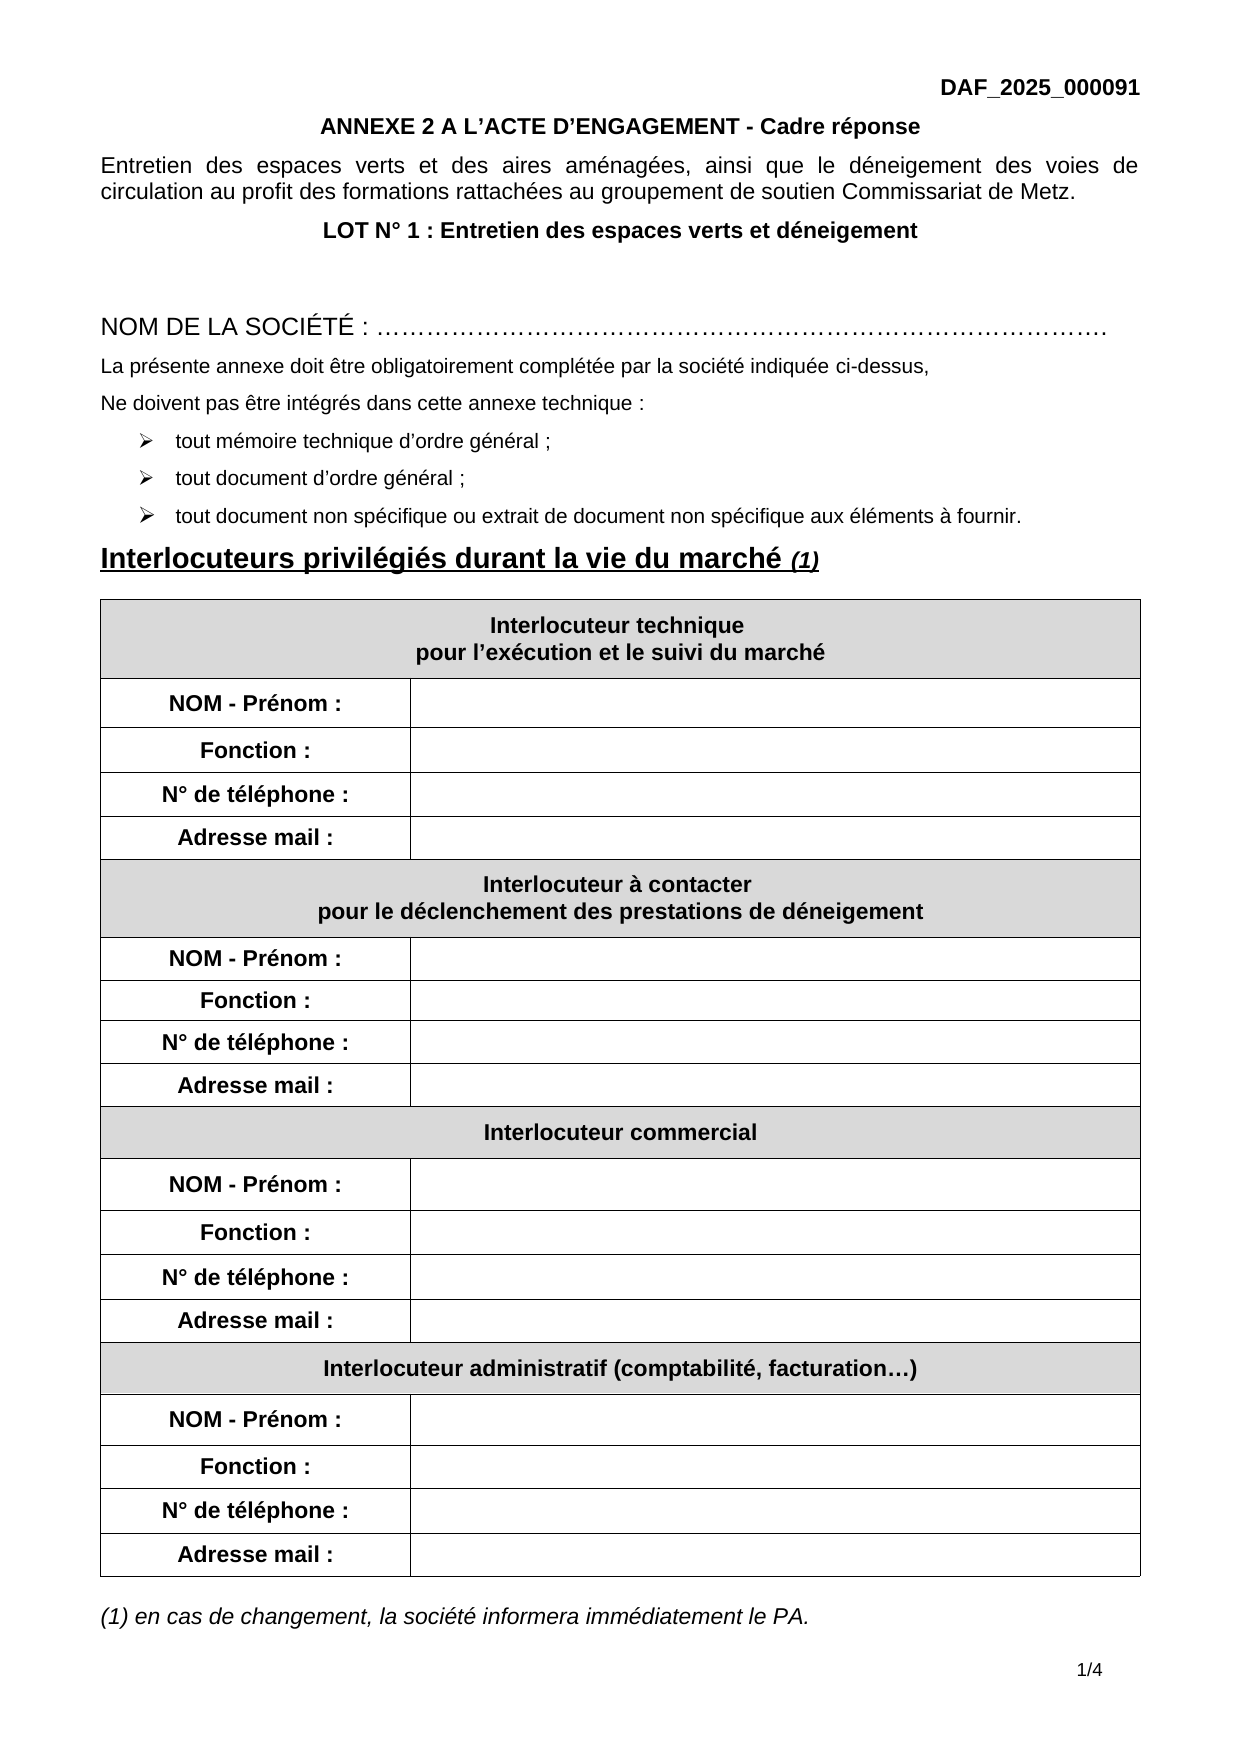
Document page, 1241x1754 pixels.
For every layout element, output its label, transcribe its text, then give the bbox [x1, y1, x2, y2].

table_cell Interlocuteur administratif (comptabilité, facturation…) [101, 1343, 1140, 1393]
table_cell NOM - Prénom : [101, 938, 410, 979]
list tout document d’ordre général ; [138, 466, 1140, 491]
table_cell NOM - Prénom : [101, 679, 410, 727]
table_cell [411, 1159, 1140, 1210]
table_cell [411, 1489, 1140, 1533]
table_cell Fonction : [101, 1211, 410, 1254]
table_cell Adresse mail : [101, 1064, 410, 1106]
table_cell NOM - Prénom : [101, 1159, 410, 1210]
table_cell [411, 1534, 1140, 1576]
table_cell N° de téléphone : [101, 1021, 410, 1063]
table_cell [411, 1300, 1140, 1342]
table_cell [411, 773, 1140, 816]
table_cell [411, 728, 1140, 772]
table_cell [411, 981, 1140, 1020]
table_cell [411, 1021, 1140, 1063]
table_cell [411, 679, 1140, 727]
list tout mémoire technique d’ordre général ; [138, 428, 1140, 453]
subtitle Interlocuteurs privilégiés durant la vie du marché (1) [100, 541, 1140, 574]
table_cell Fonction : [101, 728, 410, 772]
table_cell [411, 1395, 1140, 1445]
table_cell Interlocuteur commercial [101, 1107, 1140, 1158]
text La présente annexe doit être obligatoirement complétée par la société indiquée ci-dessus, [100, 353, 1140, 378]
list tout document non spécifique ou extrait de document non spécifique aux éléments à fournir. [138, 503, 1140, 528]
table_cell Adresse mail : [101, 1534, 410, 1576]
table_cell Fonction : [101, 981, 410, 1020]
table_cell [411, 817, 1140, 858]
table_cell NOM - Prénom : [101, 1395, 410, 1445]
table_cell [411, 938, 1140, 979]
table_cell Fonction : [101, 1446, 410, 1488]
table_cell Adresse mail : [101, 817, 410, 858]
table_cell Interlocuteur à contacter pour le déclenchement des prestations de déneigement [101, 860, 1140, 937]
text (1) en cas de changement, la société informera immédiatement le PA. [100, 1603, 1140, 1629]
table_cell [411, 1446, 1140, 1488]
table_cell N° de téléphone : [101, 1255, 410, 1299]
table_cell Adresse mail : [101, 1300, 410, 1342]
table_cell [411, 1064, 1140, 1106]
table_header Interlocuteur technique pour l’exécution et le suivi du marché [101, 600, 1140, 678]
table_cell [411, 1255, 1140, 1299]
text Ne doivent pas être intégrés dans cette annexe technique : [100, 391, 1140, 416]
table_cell [411, 1211, 1140, 1254]
subtitle NOM DE LA SOCIÉTÉ : ……………………………………………………………………………. [100, 316, 1140, 341]
table_cell N° de téléphone : [101, 773, 410, 816]
table_cell N° de téléphone : [101, 1489, 410, 1533]
